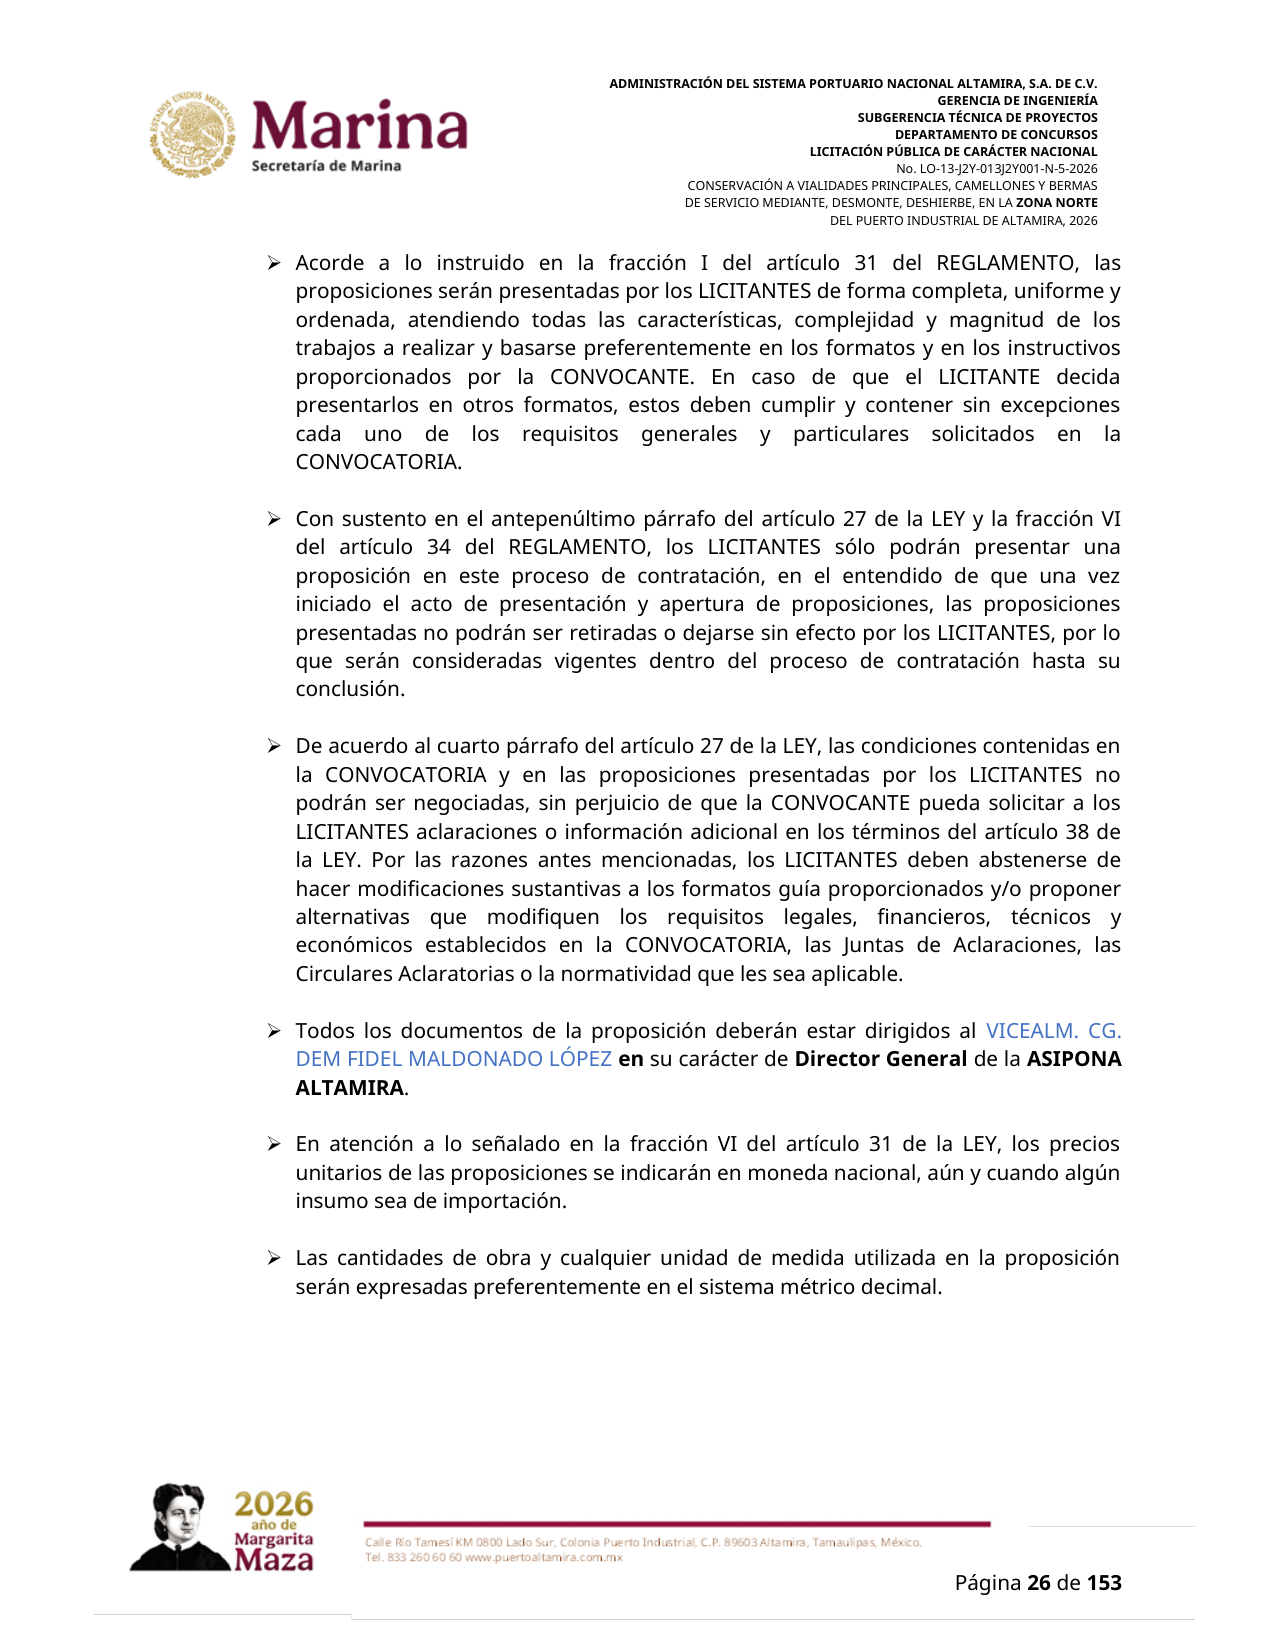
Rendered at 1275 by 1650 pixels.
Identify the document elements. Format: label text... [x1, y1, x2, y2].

list De acuerdo al cuarto párrafo del artículo 27 de la LEY, las condiciones contenidas en la CONVOCATORIA y en las proposiciones presentadas por los LICITANTES no podrán ser negociadas, sin perjuicio de que la CONVOCANTE pueda solicitar a los LICITANTES aclaraciones o información adicional en los términos del artículo 38 de la LEY. Por las razones antes mencionadas, los LICITANTES deben abstenerse de hacer modificaciones sustantivas a los formatos guía proporcionados y/o proponer alternativas que modifiquen los requisitos legales, financieros, técnicos y económicos establecidos en la CONVOCATORIA, las Juntas de Aclaraciones, las Circulares Aclaratorias o la normatividad que les sea aplicable. [266, 731, 1122, 987]
list Todos los documentos de la proposición deberán estar dirigidos al VICEALM. CG. DEM FIDEL MALDONADO LÓPEZ en su carácter de Director General de la ASIPONA ALTAMIRA. [266, 1016, 1122, 1101]
list Acorde a lo instruido en la fracción I del artículo 31 del REGLAMENTO, las proposiciones serán presentadas por los LICITANTES de forma completa, uniforme y ordenada, atendiendo todas las características, complejidad y magnitud de los trabajos a realizar y basarse preferentemente en los formatos y en los instructivos proporcionados por la CONVOCANTE. En caso de que el LICITANTE decida presentarlos en otros formatos, estos deben cumplir y contener sin excepciones cada uno de los requisitos generales y particulares solicitados en la CONVOCATORIA. [266, 248, 1122, 476]
picture [102, 56, 515, 208]
list Las cantidades de obra y cualquier unidad de medida utilizada en la proposición serán expresadas preferentemente en el sistema métrico decimal. [266, 1243, 1122, 1300]
picture [93, 1452, 1195, 1621]
list En atención a lo señalado en la fracción VI del artículo 31 de la LEY, los precios unitarios de las proposiciones se indicarán en moneda nacional, aún y cuando algún insumo sea de importación. [266, 1129, 1122, 1215]
list Con sustento en el antepenúltimo párrafo del artículo 27 de la LEY y la fracción VI del artículo 34 del REGLAMENTO, los LICITANTES sólo podrán presentar una proposición en este proceso de contratación, en el entendido de que una vez iniciado el acto de presentación y apertura de proposiciones, las proposiciones presentadas no podrán ser retiradas o dejarse sin efecto por los LICITANTES, por lo que serán consideradas vigentes dentro del proceso de contratación hasta su conclusión. [266, 504, 1122, 703]
